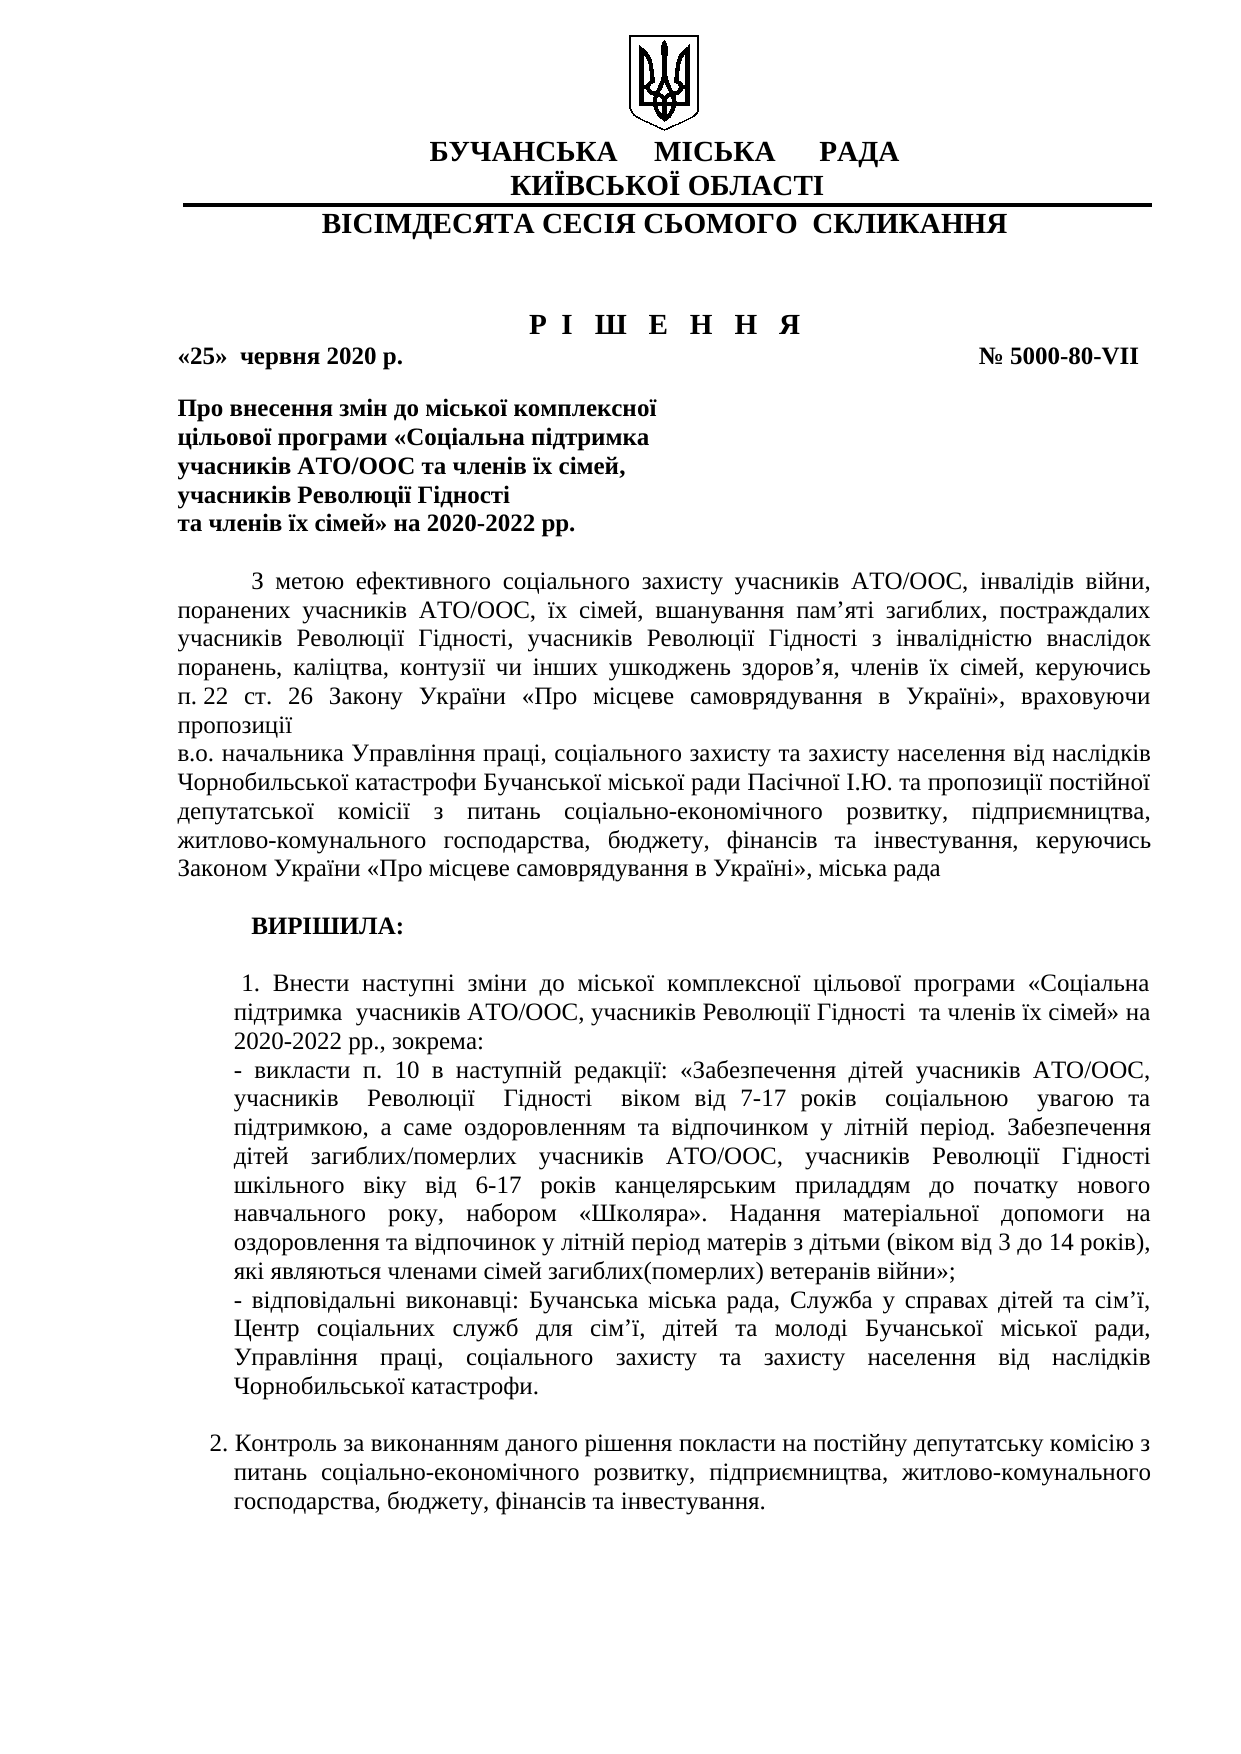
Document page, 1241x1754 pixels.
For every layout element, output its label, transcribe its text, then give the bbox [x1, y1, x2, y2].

text та членів їх сімей» на 2020-2022 рр. [177, 508, 1152, 537]
text учасників АТО/ООС та членів їх сімей, [177, 451, 1152, 480]
text Про внесення змін до міської комплексної [177, 393, 1152, 422]
text - викласти п. 10 в наступній редакції: «Забезпечення дітей учасників АТО/ООС, учасників Революції Гідності віком від 7-17 років соціальною увагою та підтримкою, а саме оздоровленням та відпочинком у літній період. Забезпечення дітей загиблих/померлих учасників АТО/ООС, учасників Революції Гідності шкільного віку від 6-17 років канцелярським приладдям до початку нового навчального року, набором «Школяра». Надання матеріальної допомоги на оздоровлення та відпочинок у літній період матерів з дітьми (віком від 3 до 14 років), які являються членами сімей загиблих(померлих) ветеранів війни»; [233, 1055, 1152, 1285]
text ВИРІШИЛА: [177, 911, 1152, 940]
text 2. Контроль за виконанням даного рішення покласти на постійну депутатську комісію з питань соціально-економічного розвитку, підприємництва, житлово-комунального господарства, бюджету, фінансів та інвестування. [177, 1428, 1152, 1515]
text 1. Внести наступні зміни до міської комплексної цільової програми «Соціальна підтримка учасників АТО/ООС, учасників Революції Гідності та членів їх сімей» на 2020-2022 рр., зокрема: [177, 968, 1152, 1055]
text цільової програми «Соціальна підтримка [177, 422, 1152, 451]
text БУЧАНСЬКА МІСЬКА РАДА [177, 134, 1152, 168]
subtitle Р І Ш Е Н Н Я [177, 307, 1152, 341]
text З метою ефективного соціального захисту учасників АТО/ООС, інвалідів війни, поранених учасників АТО/ООС, їх сімей, вшанування пам’яті загиблих, постраждалих учасників Революції Гідності, учасників Революції Гідності з інвалідністю внаслідок поранень, каліцтва, контузії чи інших ушкоджень здоров’я, членів їх сімей, керуючись п. 22 ст. 26 Закону України «Про місцеве самоврядування в Україні», враховуючи пропозиції в.о. начальника Управління праці, соціального захисту та захисту населення від наслідків Чорнобильської катастрофи Бучанської міської ради Пасічної І.Ю. та пропозиції постійної депутатської комісії з питань соціально-економічного розвитку, підприємництва, житлово-комунального господарства, бюджету, фінансів та інвестування, керуючись Законом України «Про місцеве самоврядування в Україні», міська рада [177, 566, 1152, 882]
subtitle «25» червня 2020 р. № 5000-80-VII [177, 341, 1152, 369]
text - відповідальні виконавці: Бучанська міська рада, Служба у справах дітей та сім’ї, Центр соціальних служб для сім’ї, дітей та молоді Бучанської міської ради, Управління праці, соціального захисту та захисту населення від наслідків Чорнобильської катастрофи. [233, 1285, 1152, 1400]
subtitle КИЇВСЬКОЇ ОБЛАСТІ [183, 168, 1152, 203]
text ВІСІМДЕСЯТА CЕСІЯ СЬОМОГО СКЛИКАННЯ [177, 207, 1152, 240]
text учасників Революції Гідності [177, 480, 1152, 508]
